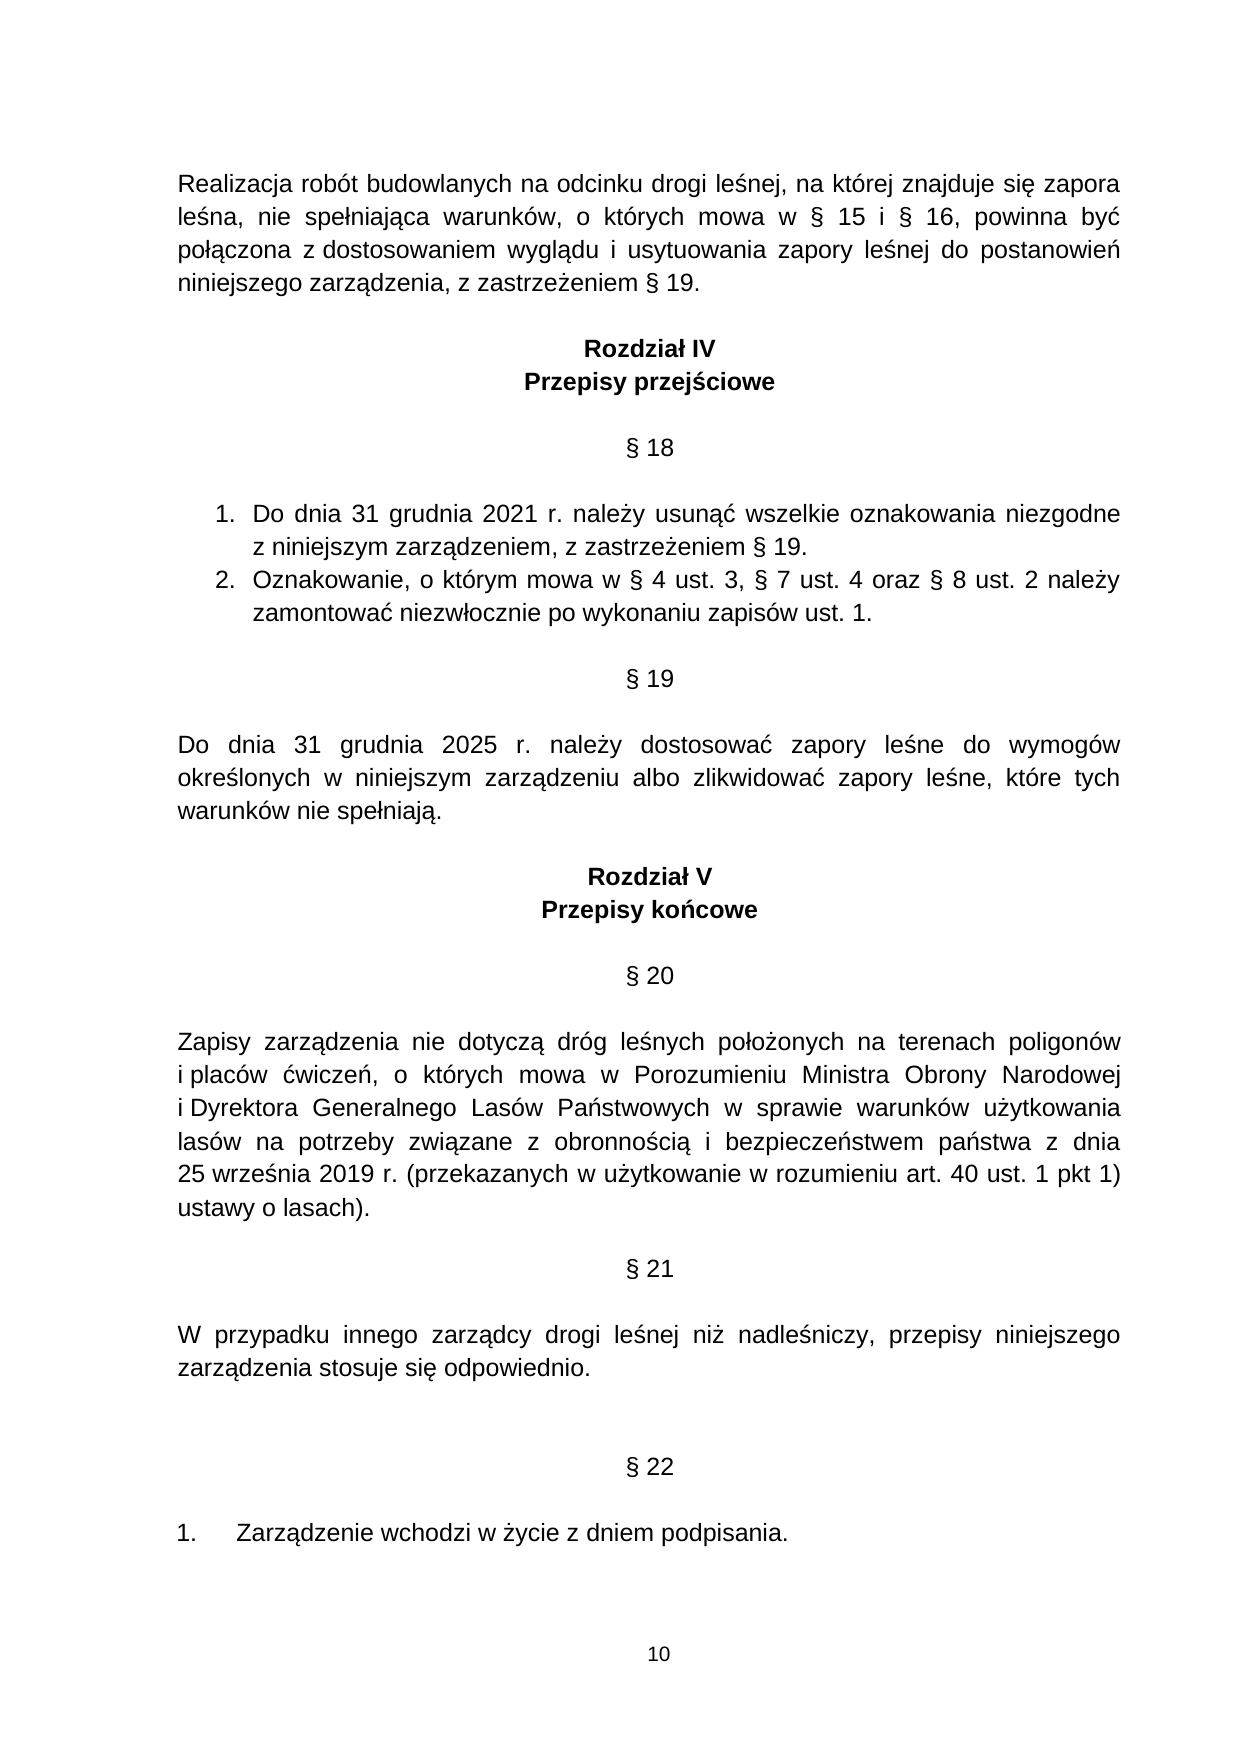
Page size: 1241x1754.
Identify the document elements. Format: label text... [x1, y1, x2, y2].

text Rozdział IV [177, 334, 1122, 363]
text W przypadku innego zarządcy drogi leśnej niż nadleśniczy, przepisy niniejszego zarządzenia stosuje się odpowiednio. [177, 1320, 1122, 1382]
text Do dnia 31 grudnia 2025 r. należy dostosować zapory leśne do wymogów określonych w niniejszym zarządzeniu albo zlikwidować zapory leśne, które tych warunków nie spełniają. [177, 730, 1122, 825]
text Przepisy końcowe [177, 895, 1122, 924]
text § 18 [177, 433, 1122, 462]
text Rozdział V [177, 862, 1122, 891]
text § 20 [177, 961, 1122, 990]
list Oznakowanie, o którym mowa w § 4 ust. 3, § 7 ust. 4 oraz § 8 ust. 2 należy zamontować niezwłocznie po wykonaniu zapisów ust. 1. [215, 565, 1122, 627]
text Przepisy przejściowe [177, 367, 1122, 396]
text § 21 [177, 1254, 1122, 1283]
list Do dnia 31 grudnia 2021 r. należy usunąć wszelkie oznakowania niezgodne z niniejszym zarządzeniem, z zastrzeżeniem § 19. [215, 499, 1122, 561]
text § 22 [177, 1452, 1122, 1481]
list Zarządzenie wchodzi w życie z dniem podpisania. [176, 1518, 1140, 1547]
text Realizacja robót budowlanych na odcinku drogi leśnej, na której znajduje się zapora leśna, nie spełniająca warunków, o których mowa w § 15 i § 16, powinna być połączona z dostosowaniem wyglądu i usytuowania zapory leśnej do postanowień niniejszego zarządzenia, z zastrzeżeniem § 19. [177, 169, 1122, 297]
text Zapisy zarządzenia nie dotyczą dróg leśnych położonych na terenach poligonów i placów ćwiczeń, o których mowa w Porozumieniu Ministra Obrony Narodowej i Dyrektora Generalnego Lasów Państwowych w sprawie warunków użytkowania lasów na potrzeby związane z obronnością i bezpieczeństwem państwa z dnia 25 września 2019 r. (przekazanych w użytkowanie w rozumieniu art. 40 ust. 1 pkt 1) ustawy o lasach). [177, 1027, 1122, 1221]
text § 19 [177, 664, 1122, 693]
